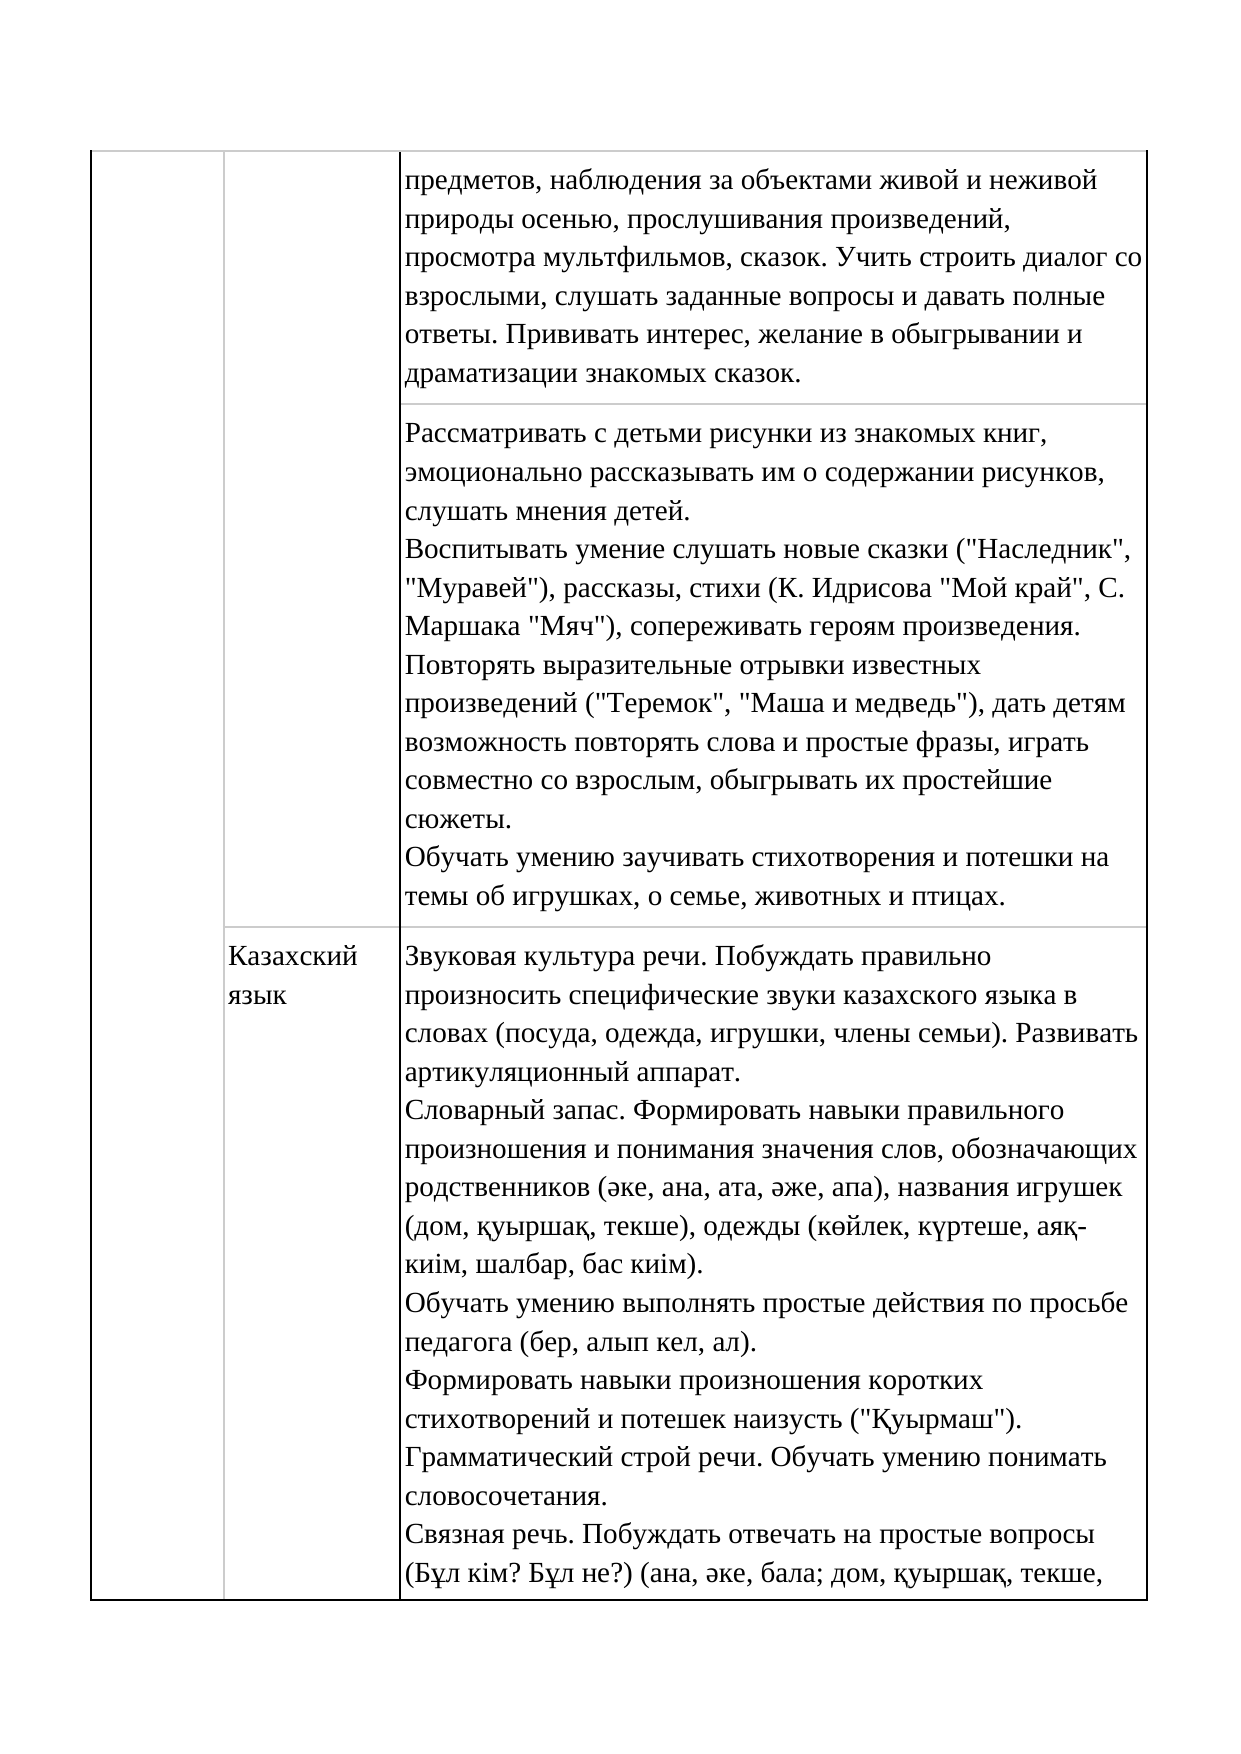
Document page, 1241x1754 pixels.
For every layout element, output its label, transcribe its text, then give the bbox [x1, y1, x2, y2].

table_cell Рассматривать с детьми рисунки из знакомых книг, эмоционально рассказывать им о содержании рисунков, слушать мнения детей. Воспитывать умение слушать новые сказки ("Наследник", "Муравей"), рассказы, стихи (К. Идрисова "Мой край", С. Маршака "Мяч"), сопереживать героям произведения. Повторять выразительные отрывки известных произведений ("Теремок", "Маша и медведь"), дать детям возможность повторять слова и простые фразы, играть совместно со взрослым, обыгрывать их простейшие сюжеты. Обучать умению заучивать стихотворения и потешки на темы об игрушках, о семье, животных и птицах. [401, 405, 1146, 926]
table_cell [401, 928, 1146, 1599]
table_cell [225, 152, 399, 926]
table_cell Казахский язык [225, 928, 399, 1599]
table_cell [401, 152, 1146, 403]
